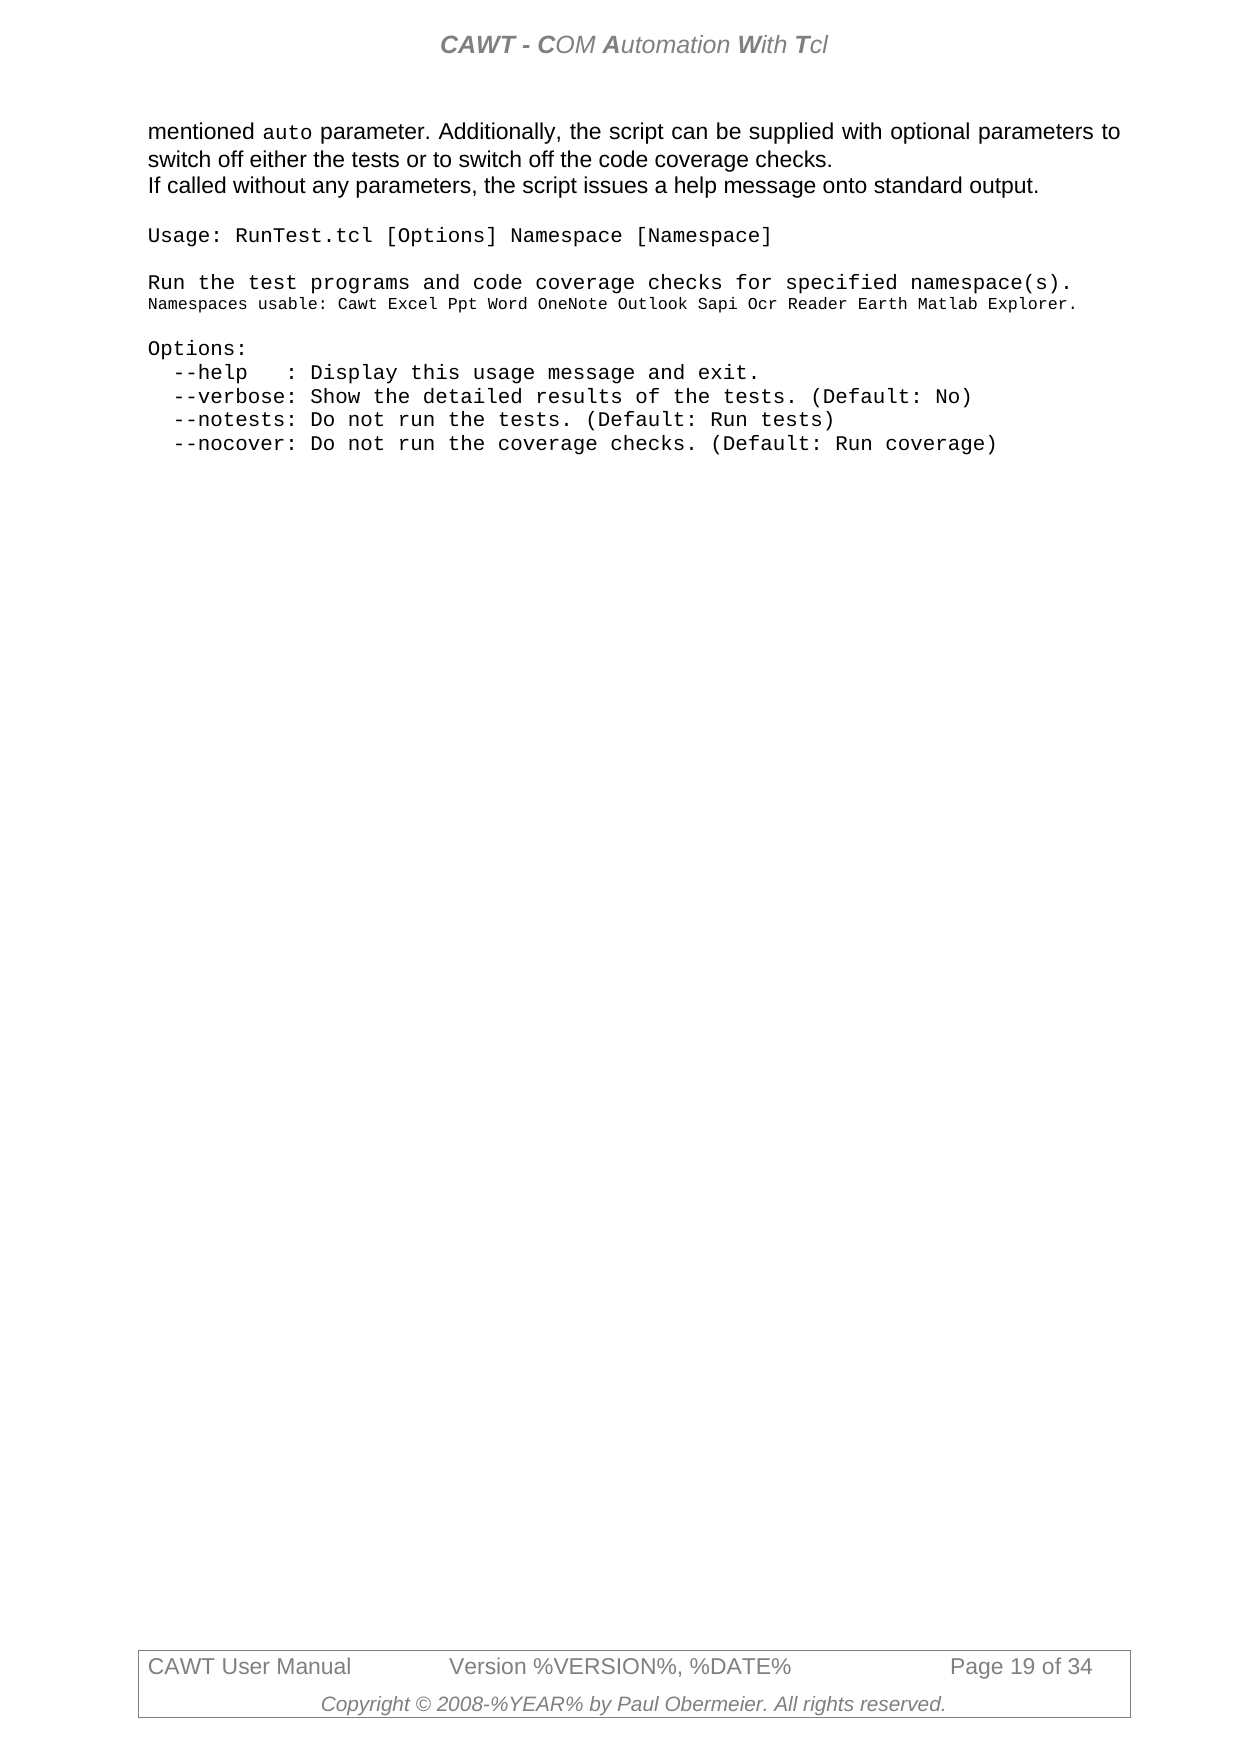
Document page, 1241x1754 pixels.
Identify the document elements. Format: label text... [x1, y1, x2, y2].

text Usage: RunTest.tcl [Options] Namespace [Namespace] [148, 225, 1122, 248]
text Namespaces usable: Cawt Excel Ppt Word OneNote Outlook Sapi Ocr Reader Earth Matlab Explorer. [148, 296, 1122, 315]
text Options: [148, 338, 1122, 362]
text Run the test programs and code coverage checks for specified namespace(s). [148, 272, 1122, 296]
text If called without any parameters, the script issues a help message onto standard output. [148, 172, 1122, 198]
text --nocover: Do not run the coverage checks. (Default: Run coverage) [148, 433, 1122, 457]
text --help : Display this usage message and exit. [148, 362, 1122, 386]
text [148, 118, 1122, 172]
text --notests: Do not run the tests. (Default: Run tests) [148, 409, 1122, 433]
text --verbose: Show the detailed results of the tests. (Default: No) [148, 386, 1122, 409]
